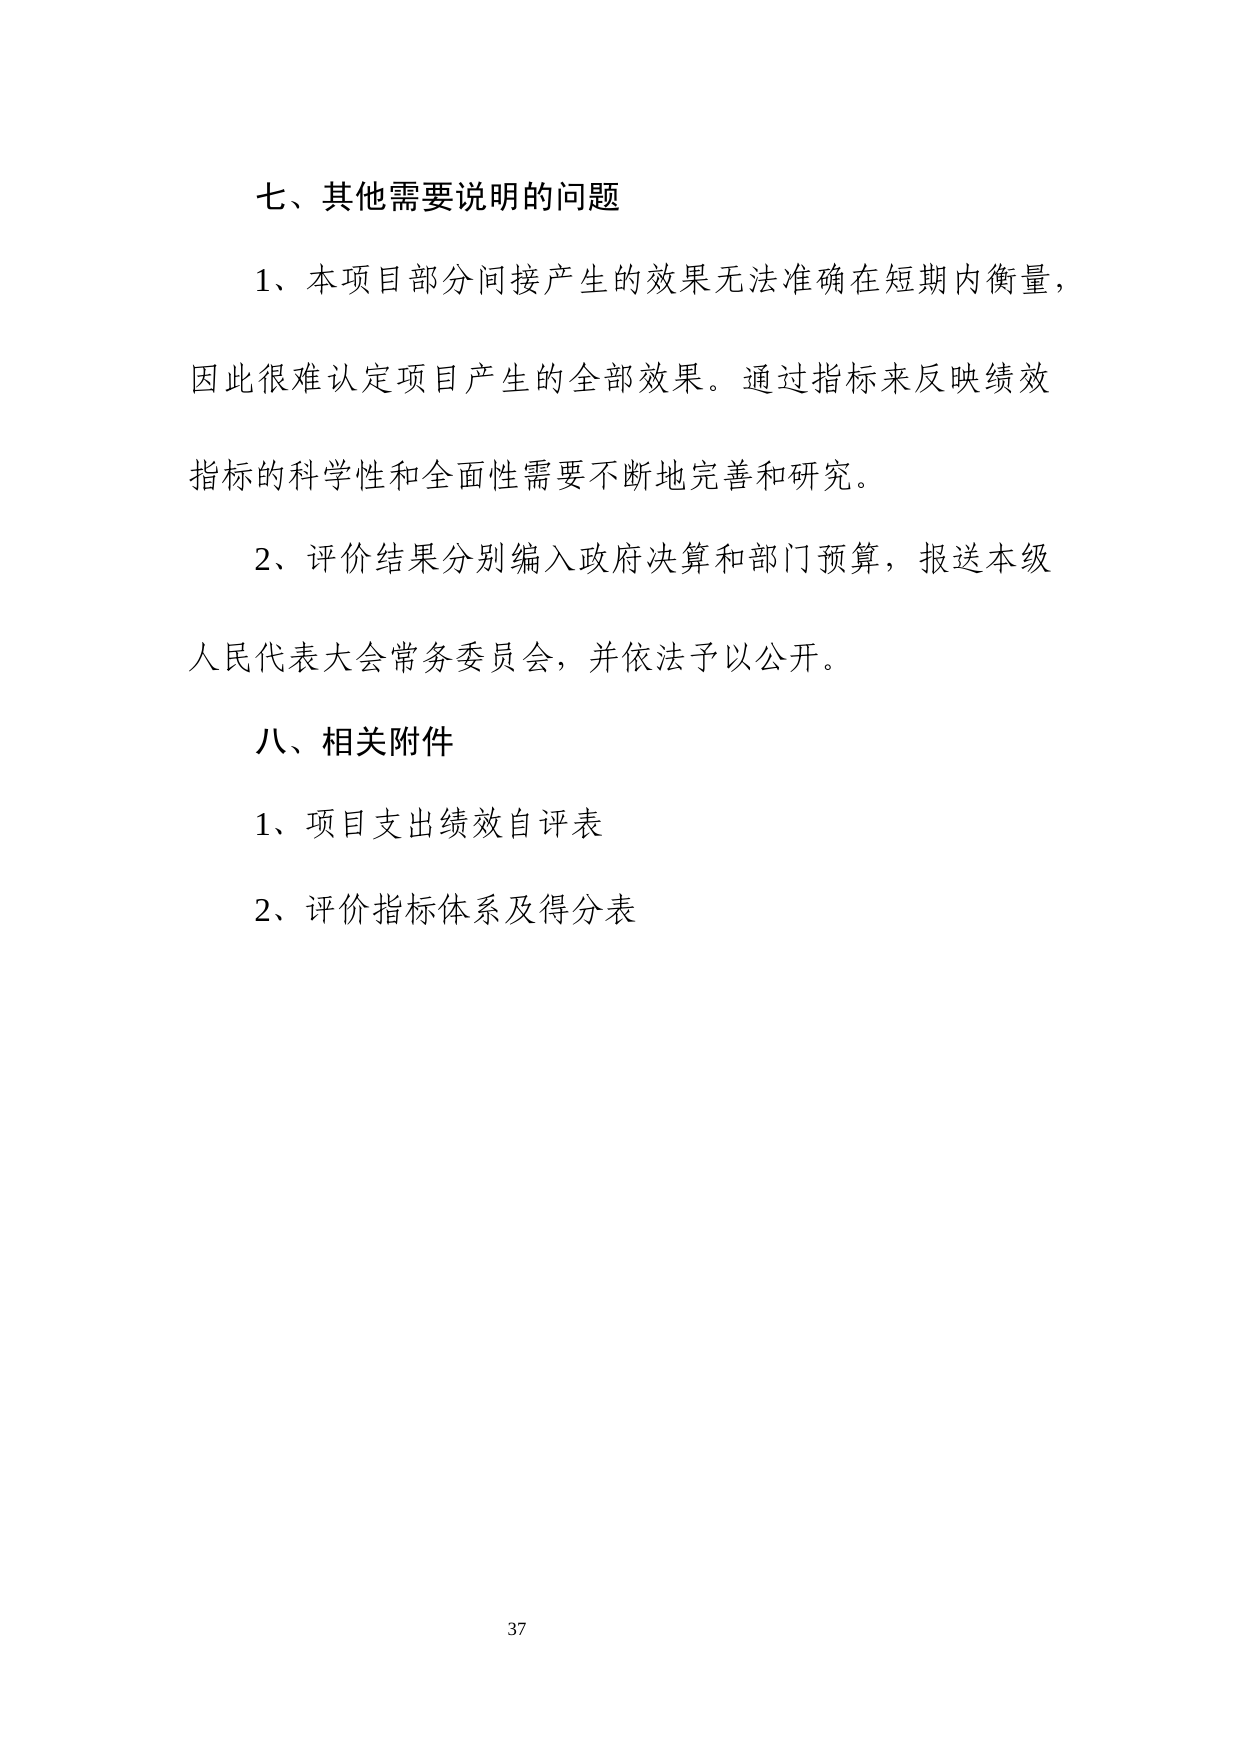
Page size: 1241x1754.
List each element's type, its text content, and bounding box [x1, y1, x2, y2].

text 1、项目支出绩效自评表 [187, 790, 1053, 855]
text 2、评价指标体系及得分表 [187, 876, 1053, 941]
text 2、评价结果分别编入政府决算和部门预算，报送本级人民代表大会常务委员会，并依法予以公开。 [187, 525, 1053, 687]
subtitle 八、相关附件 [187, 706, 1053, 771]
subtitle 七、其他需要说明的问题 [187, 162, 1053, 227]
text 1、本项目部分间接产生的效果无法准确在短期内衡量，因此很难认定项目产生的全部效果。通过指标来反映绩效，指标的科学性和全面性需要不断地完善和研究。 [187, 246, 1053, 506]
